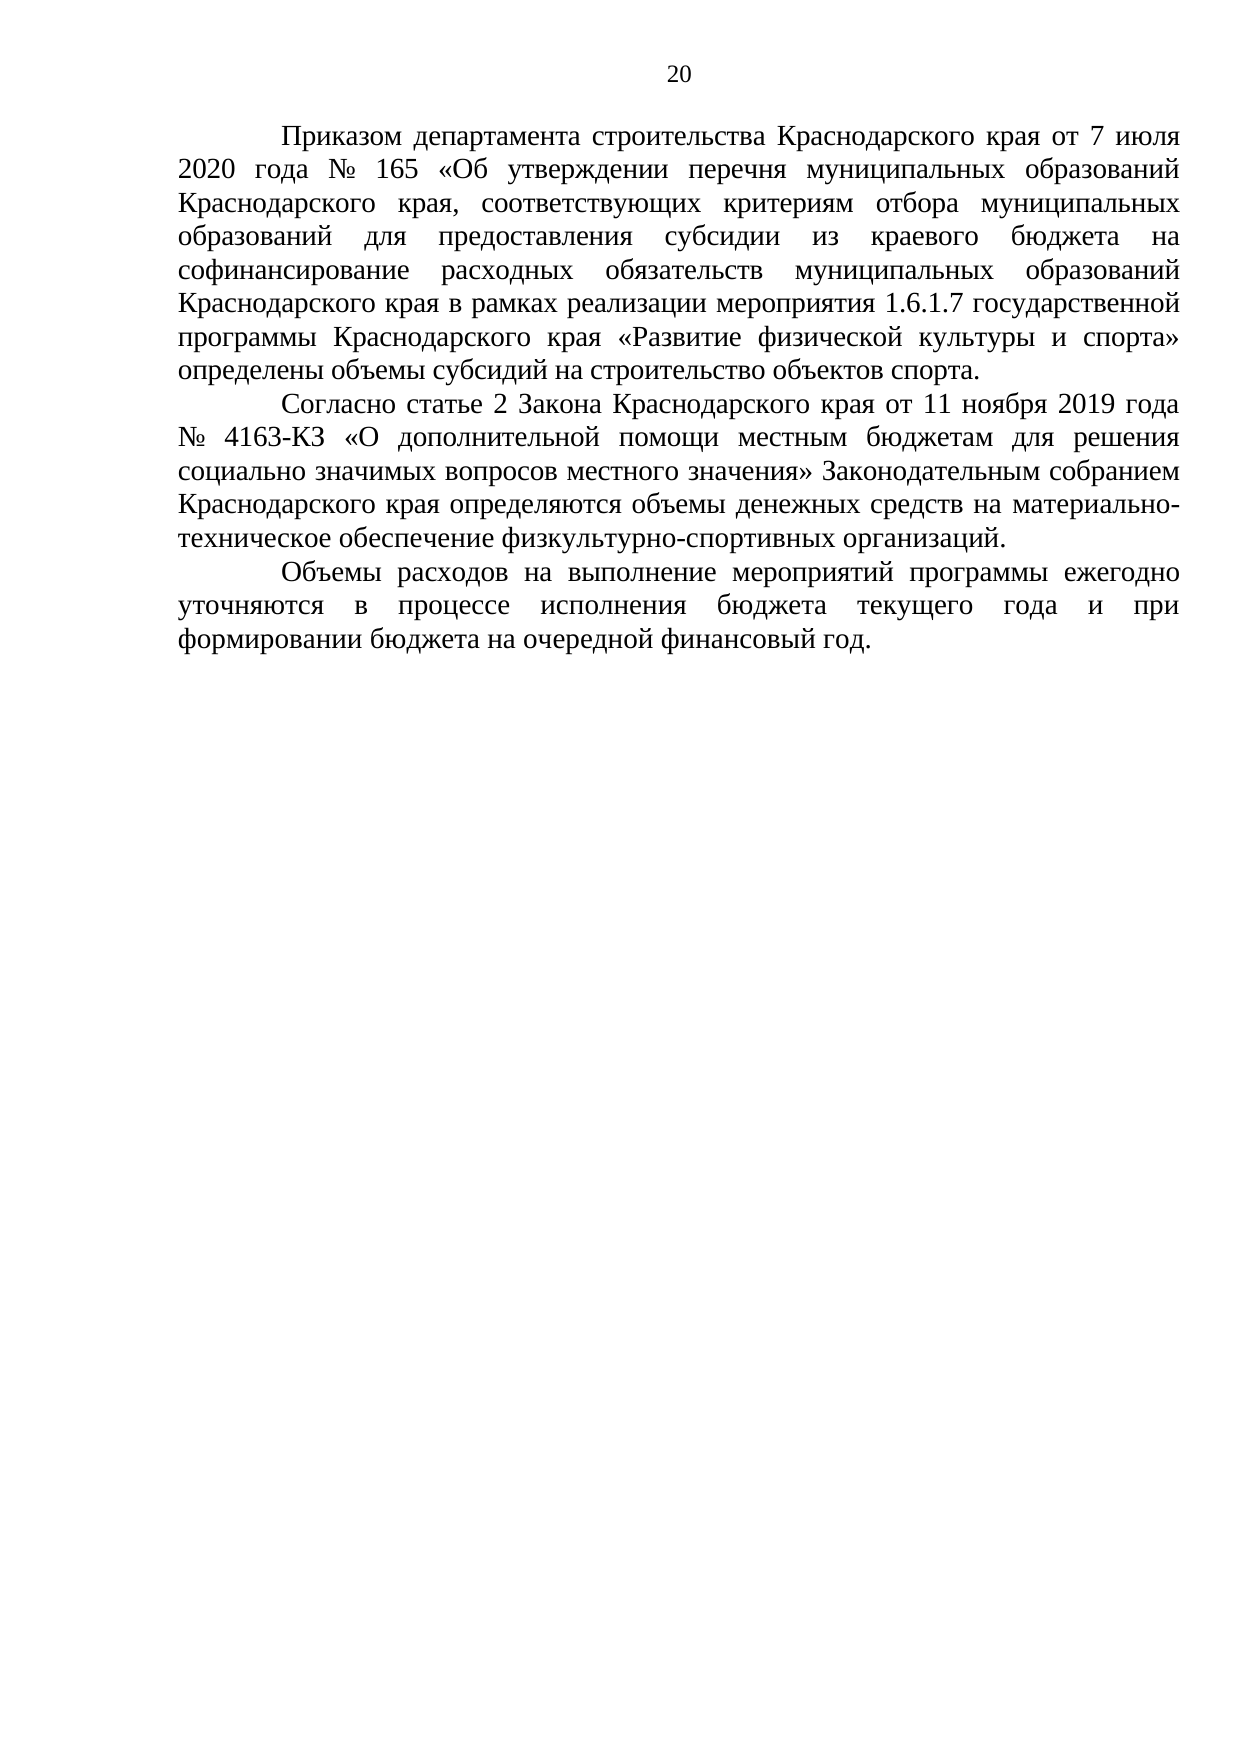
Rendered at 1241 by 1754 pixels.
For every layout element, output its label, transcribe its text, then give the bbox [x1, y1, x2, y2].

text Приказом департамента строительства Краснодарского края от 7 июля 2020 года № 165 «Об утверждении перечня муниципальных образований Краснодарского края, соответствующих критериям отбора муниципальных образований для предоставления субсидии из краевого бюджета на софинансирование расходных обязательств муниципальных образований Краснодарского края в рамках реализации мероприятия 1.6.1.7 государственной программы Краснодарского края «Развитие физической культуры и спорта» определены объемы субсидий на строительство объектов спорта. [178, 118, 1180, 386]
text Согласно статье 2 Закона Краснодарского края от 11 ноября 2019 года № 4163-КЗ «О дополнительной помощи местным бюджетам для решения социально значимых вопросов местного значения» Законодательным собранием Краснодарского края определяются объемы денежных средств на материально-техническое обеспечение физкультурно-спортивных организаций. [178, 386, 1180, 554]
text Объемы расходов на выполнение мероприятий программы ежегодно уточняются в процессе исполнения бюджета текущего года и при формировании бюджета на очередной финансовый год. [178, 554, 1180, 655]
